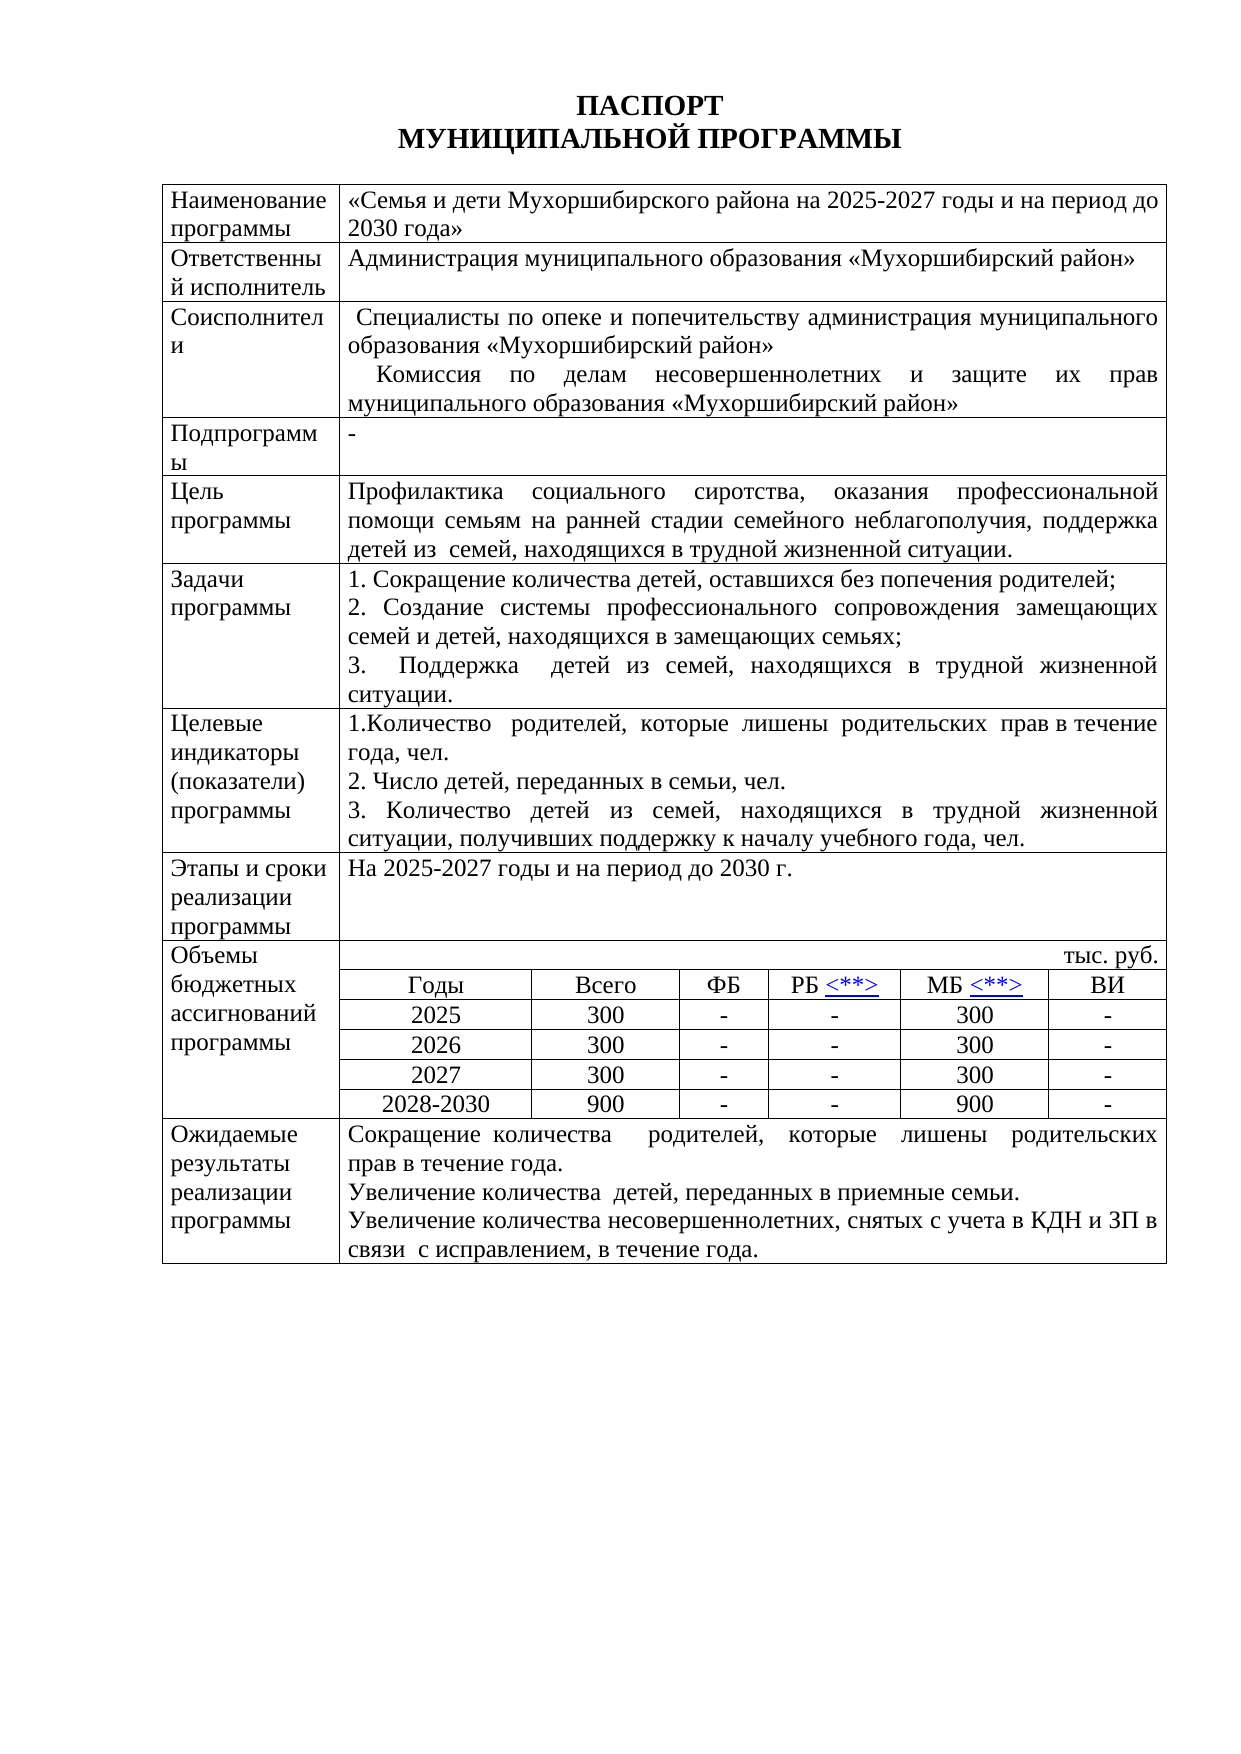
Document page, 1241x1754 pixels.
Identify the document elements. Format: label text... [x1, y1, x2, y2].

table_cell 2028-2030 [340, 1090, 531, 1118]
table_cell 300 [901, 1030, 1048, 1059]
table_cell - [769, 1000, 900, 1029]
table_cell Цель программы [163, 476, 339, 563]
table_cell 300 [901, 1000, 1048, 1029]
table_cell Администрация муниципального образования «Мухоршибирский район» [340, 243, 1166, 301]
table_cell Ответственный исполнитель [163, 243, 339, 301]
table_cell РБ <**> [769, 970, 900, 999]
table_cell 300 [532, 1060, 679, 1088]
table_cell - [1049, 1000, 1166, 1029]
table_cell - [680, 1030, 768, 1059]
table_header Наименование программы [163, 185, 339, 242]
table_cell 900 [901, 1090, 1048, 1118]
table_cell - [1049, 1030, 1166, 1059]
table_cell Целевые индикаторы (показатели) программы [163, 709, 339, 852]
table_cell - [680, 1090, 768, 1118]
table_cell - [1049, 1090, 1166, 1118]
table_cell 1. Сокращение количества детей, оставшихся без попечения родителей; 2. Создание системы профессионального сопровождения замещающих семей и детей, находящихся в замещающих семьях; 3. Поддержка детей из семей, находящихся в трудной жизненной ситуации. [340, 564, 1166, 707]
table_cell ФБ [680, 970, 768, 999]
table_cell - [680, 1000, 768, 1029]
text МУНИЦИПАЛЬНОЙ ПРОГРАММЫ [118, 121, 1181, 155]
table_cell Ожидаемые результаты реализации программы [163, 1119, 339, 1263]
table_cell 2027 [340, 1060, 531, 1088]
table_cell 300 [532, 1030, 679, 1059]
table_header «Семья и дети Мухоршибирского района на 2025-2027 годы и на период до 2030 года» [340, 185, 1166, 242]
table_cell Подпрограммы [163, 418, 339, 475]
table_cell Соисполнители [163, 302, 339, 417]
table_cell 300 [901, 1060, 1048, 1088]
table_cell 2025 [340, 1000, 531, 1029]
table_cell Всего [532, 970, 679, 999]
table_cell - [769, 1090, 900, 1118]
table_cell тыс. руб. [340, 941, 1166, 969]
table_cell - [769, 1030, 900, 1059]
text ПАСПОРТ [118, 88, 1181, 121]
table_cell Специалисты по опеке и попечительству администрация муниципального образования «Мухоршибирский район» Комиссия по делам несовершеннолетних и защите их прав муниципального образования «Мухоршибирский район» [340, 302, 1166, 417]
table_cell 900 [532, 1090, 679, 1118]
table_cell - [340, 418, 1166, 475]
table_cell МБ <**> [901, 970, 1048, 999]
table_cell Годы [340, 970, 531, 999]
table_cell Профилактика социального сиротства, оказания профессиональной помощи семьям на ранней стадии семейного неблагополучия, поддержка детей из семей, находящихся в трудной жизненной ситуации. [340, 476, 1166, 563]
table_cell На 2025-2027 годы и на период до 2030 г. [340, 853, 1166, 939]
table_cell 300 [532, 1000, 679, 1029]
table_cell Сокращение количества родителей, которые лишены родительских прав в течение года. Увеличение количества детей, переданных в приемные семьи. Увеличение количества несовершеннолетних, снятых с учета в КДН и ЗП в связи с исправлением, в течение года. [340, 1119, 1166, 1263]
table_cell - [1049, 1060, 1166, 1088]
table_cell ВИ [1049, 970, 1166, 999]
table_cell 1.Количество родителей, которые лишены родительских прав в течение года, чел. 2. Число детей, переданных в семьи, чел. 3. Количество детей из семей, находящихся в трудной жизненной ситуации, получивших поддержку к началу учебного года, чел. [340, 709, 1166, 852]
table_cell - [680, 1060, 768, 1088]
table_cell - [769, 1060, 900, 1088]
table_cell Объемы бюджетных ассигнований программы [163, 941, 339, 1118]
table_cell 2026 [340, 1030, 531, 1059]
table_cell Задачи программы [163, 564, 339, 707]
table_cell Этапы и сроки реализации программы [163, 853, 339, 939]
